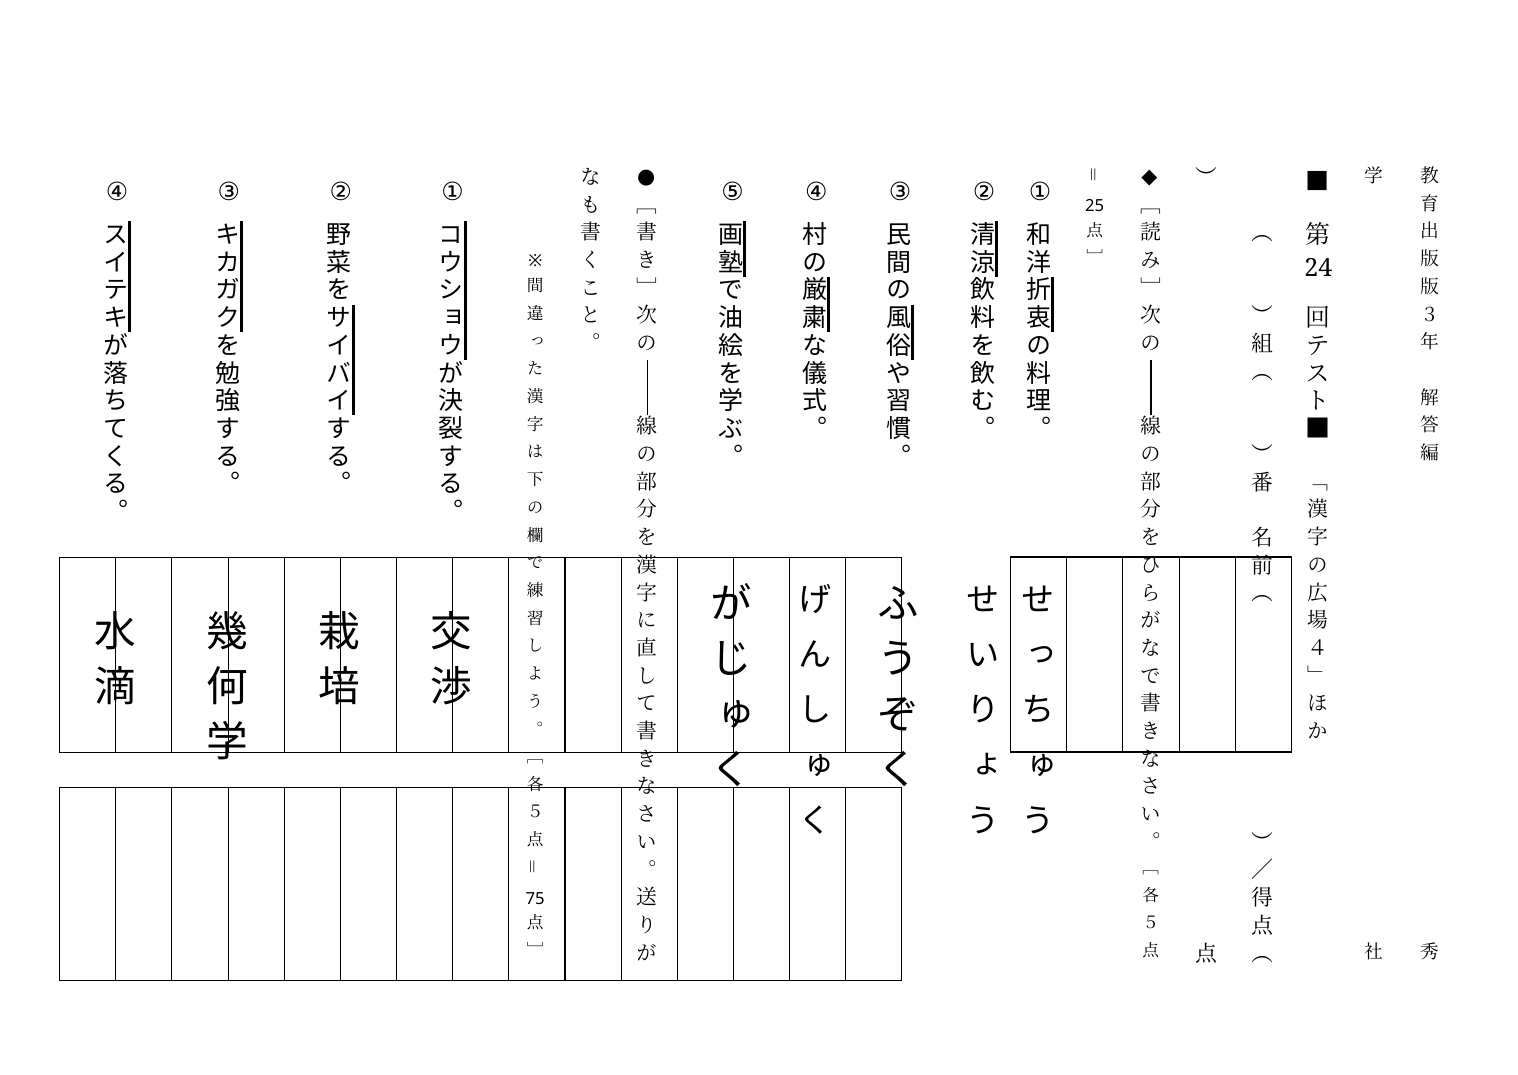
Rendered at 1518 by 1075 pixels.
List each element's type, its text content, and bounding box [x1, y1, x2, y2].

text ※間違った漢字は下の欄で練習しよう。［各５点＝75点］ [507, 166, 563, 969]
text ③ 民間の風俗や習慣。 ふうぞく [843, 166, 954, 969]
text ④ 村の厳粛な儀式。 げんしゅく [787, 166, 843, 969]
text （ ）組（ ）番 名前（ ）／得点（ ）点 [1178, 166, 1290, 969]
text ●［書き］次の 線の部分を漢字に直して書きなさい。送りがなも書くこと。 [563, 166, 675, 969]
text ◆［読み］次の 線の部分をひらがなで書きなさい。［各５点＝25点］ [1066, 166, 1178, 969]
text ③ キカガクを勉強する。 幾何学 [171, 166, 283, 969]
text ② 野菜をサイバイする。 栽培 [283, 166, 395, 969]
text ① コウショウが決裂する。 交渉 [395, 166, 507, 969]
text ■第24回テスト■ 「漢字の広場４」ほか [1290, 166, 1346, 969]
text 教育出版版３年 解答編 秀学社 [1346, 166, 1458, 969]
text ② 清涼飲料を飲む。 せいりょう [954, 166, 1011, 969]
text ④ スイテキが落ちてくる。 水滴 [59, 166, 171, 969]
text ⑤ 画塾で油絵を学ぶ。 がじゅく [675, 166, 787, 969]
text ① 和洋折衷の料理。 せっちゅう [1011, 166, 1066, 969]
